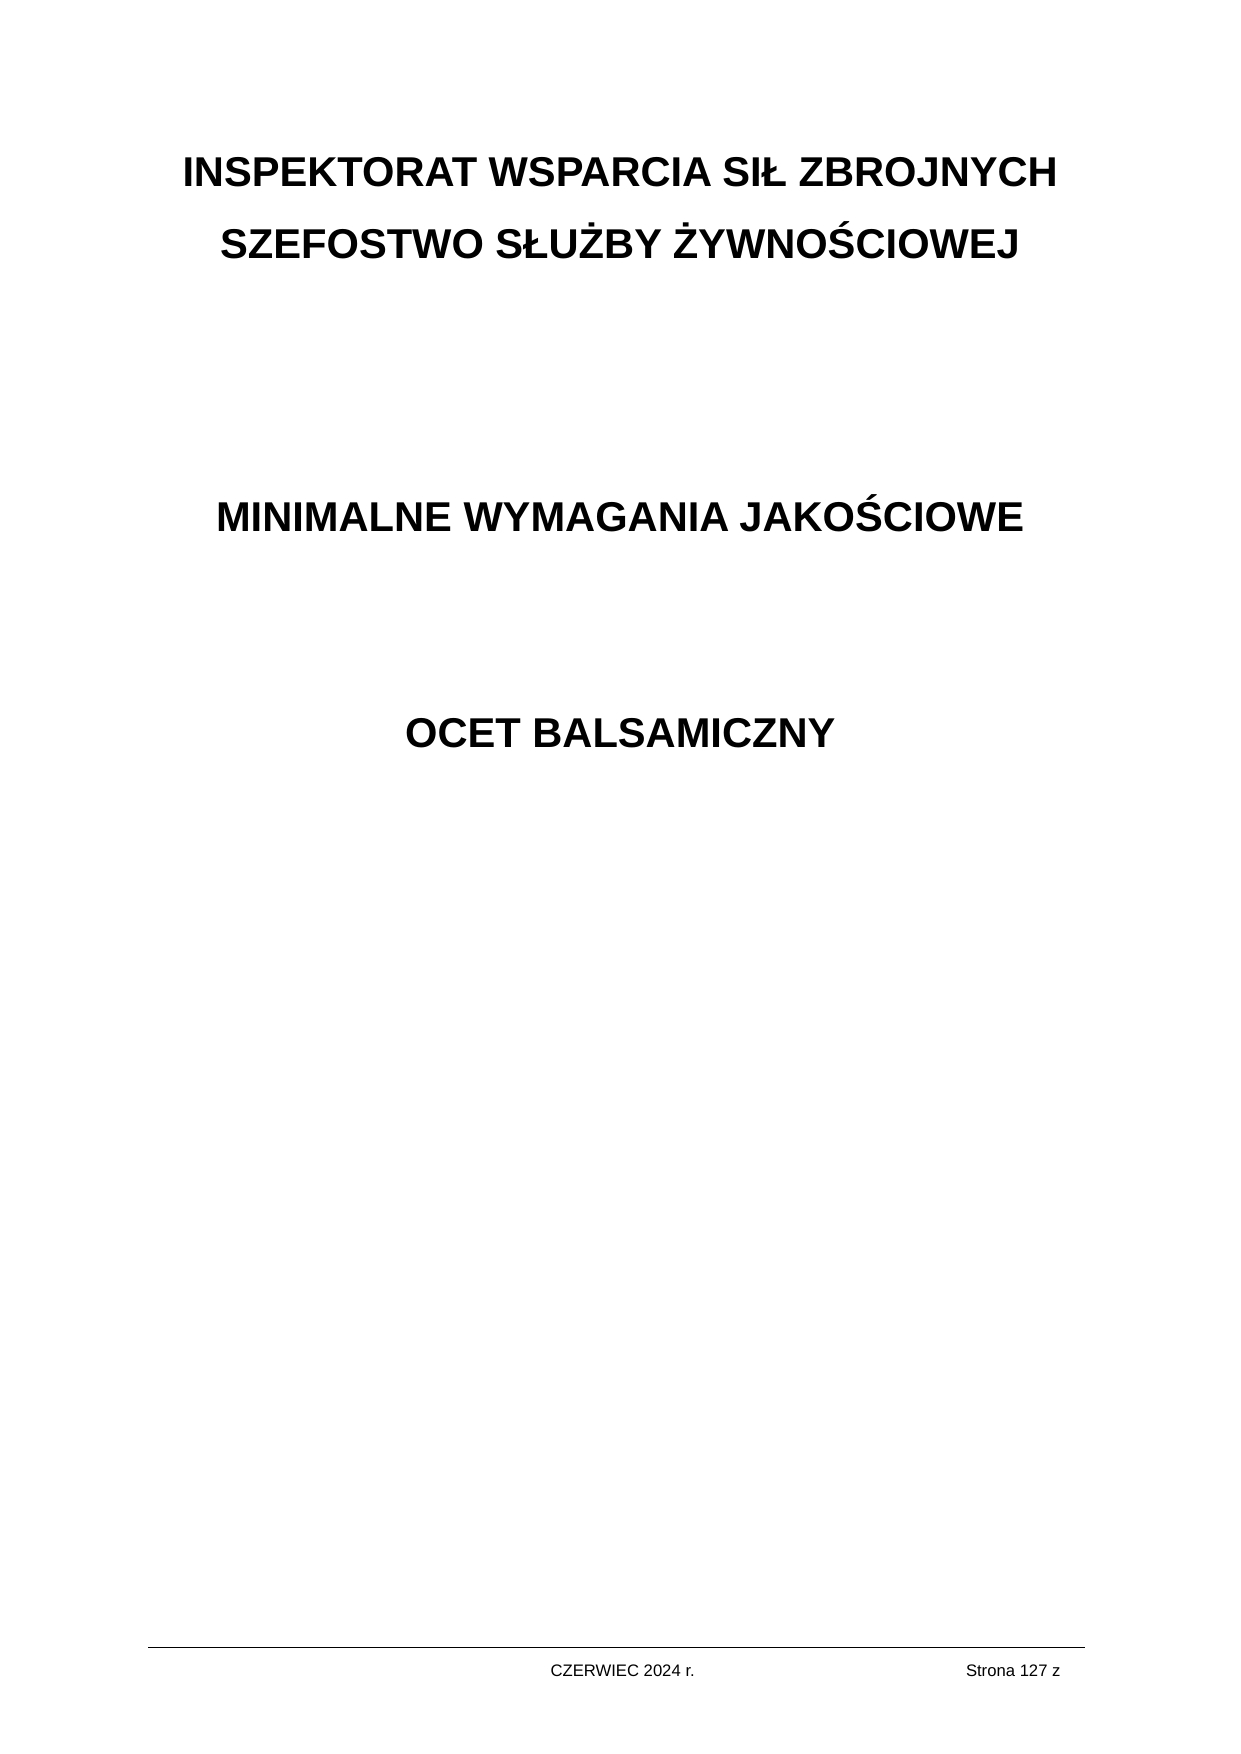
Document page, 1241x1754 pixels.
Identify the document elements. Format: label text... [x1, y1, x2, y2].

text SZEFOSTWO SŁUŻBY ŻYWNOŚCIOWEJ [148, 219, 1092, 267]
text INSPEKTORAT WSPARCIA SIŁ ZBROJNYCH [148, 148, 1092, 196]
text minimalne wymagania jakościowe [148, 493, 1092, 541]
text OCET BALSAMICZNY [148, 708, 1092, 756]
